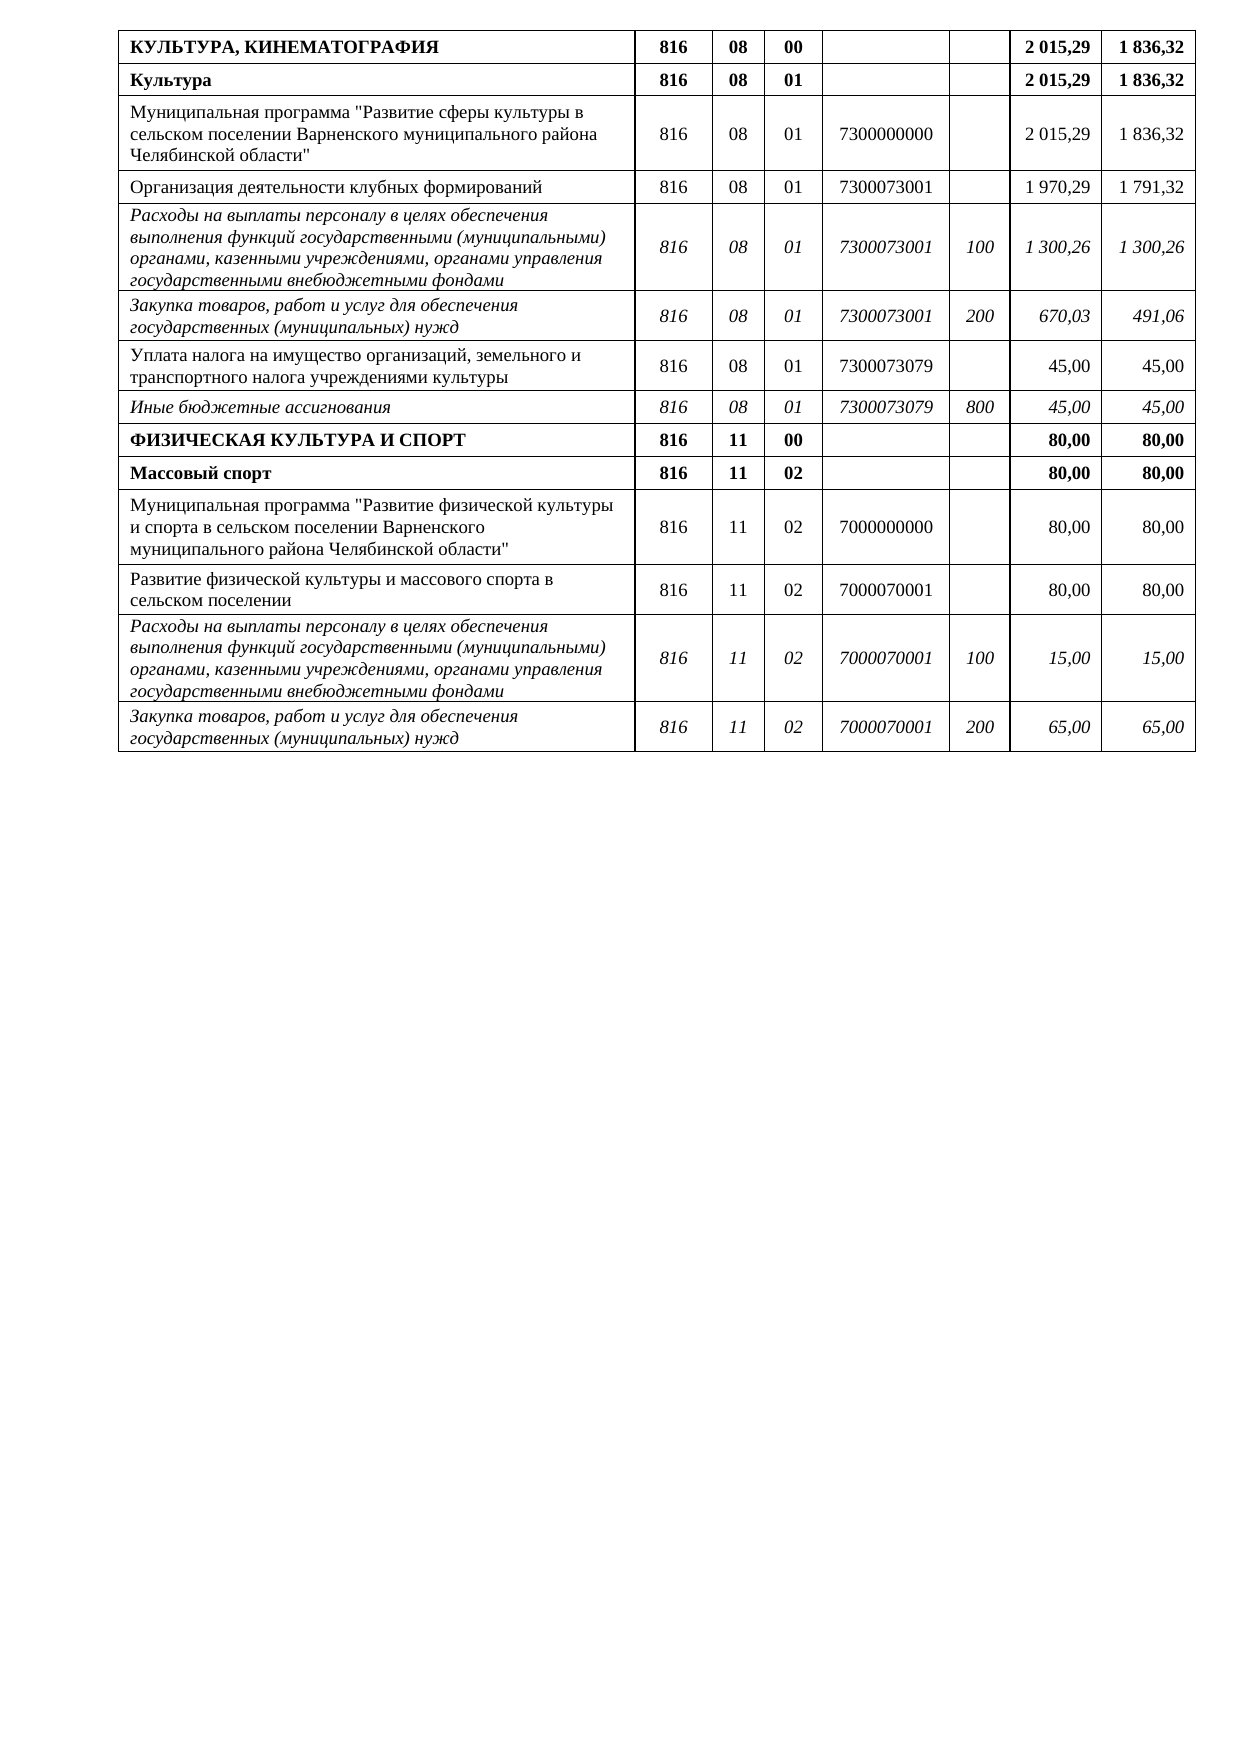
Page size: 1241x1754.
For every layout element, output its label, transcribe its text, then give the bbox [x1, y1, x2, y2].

table_cell 816 [636, 490, 712, 564]
table_cell 100 [950, 204, 1009, 290]
table_cell 7300073001 [823, 171, 949, 203]
table_cell 02 [765, 615, 822, 701]
table_cell 1 836,32 [1102, 31, 1195, 62]
table_cell 11 [713, 424, 764, 456]
table_cell 816 [636, 391, 712, 423]
table_cell 02 [765, 565, 822, 614]
table_cell 08 [713, 96, 764, 170]
table_cell 100 [950, 615, 1009, 701]
table_cell 11 [713, 615, 764, 701]
table_cell 01 [765, 391, 822, 423]
table_cell [823, 424, 949, 456]
table_cell Организация деятельности клубных формирований [119, 171, 634, 203]
table_cell 7000000000 [823, 490, 949, 564]
table_cell 816 [636, 64, 712, 95]
table_cell 1 836,32 [1102, 96, 1195, 170]
table_cell 816 [636, 171, 712, 203]
table_cell 11 [713, 457, 764, 489]
table_cell 11 [713, 565, 764, 614]
table_cell 08 [713, 341, 764, 390]
table_cell 80,00 [1011, 457, 1101, 489]
table_cell 816 [636, 341, 712, 390]
table_cell 1 836,32 [1102, 64, 1195, 95]
table_cell 08 [713, 204, 764, 290]
table_cell 15,00 [1011, 615, 1101, 701]
table_cell 01 [765, 291, 822, 340]
table_cell 816 [636, 291, 712, 340]
table_cell 2 015,29 [1011, 64, 1101, 95]
table_cell 65,00 [1102, 702, 1195, 751]
table_cell 491,06 [1102, 291, 1195, 340]
table_cell 02 [765, 457, 822, 489]
table_cell 1 300,26 [1102, 204, 1195, 290]
table_cell 7300073001 [823, 291, 949, 340]
table_cell 00 [765, 424, 822, 456]
table_cell КУЛЬТУРА, КИНЕМАТОГРАФИЯ [119, 31, 634, 62]
table_cell 670,03 [1011, 291, 1101, 340]
table_cell 01 [765, 171, 822, 203]
table_cell 2 015,29 [1011, 96, 1101, 170]
table_cell 01 [765, 96, 822, 170]
table_cell [950, 341, 1009, 390]
table_cell 80,00 [1011, 424, 1101, 456]
table_cell 00 [765, 31, 822, 62]
table_cell [950, 96, 1009, 170]
table_cell [950, 457, 1009, 489]
table_cell Муниципальная программа "Развитие физической культуры и спорта в сельском поселении Варненского муниципального района Челябинской области" [119, 490, 634, 564]
table_cell 11 [713, 702, 764, 751]
table_cell 816 [636, 702, 712, 751]
table_cell Культура [119, 64, 634, 95]
table_cell 08 [713, 31, 764, 62]
table_cell 08 [713, 64, 764, 95]
table_cell 08 [713, 391, 764, 423]
table_cell 7300073001 [823, 204, 949, 290]
table_cell 65,00 [1011, 702, 1101, 751]
table_cell 800 [950, 391, 1009, 423]
table_cell 08 [713, 171, 764, 203]
table_cell 45,00 [1102, 391, 1195, 423]
table_cell 7300073079 [823, 341, 949, 390]
table_cell [823, 457, 949, 489]
table_cell [950, 171, 1009, 203]
table_cell 816 [636, 31, 712, 62]
table_cell 80,00 [1102, 457, 1195, 489]
table_cell 200 [950, 702, 1009, 751]
table_cell 1 791,32 [1102, 171, 1195, 203]
table_cell Массовый спорт [119, 457, 634, 489]
table_cell 816 [636, 615, 712, 701]
table_cell [823, 64, 949, 95]
table_cell 80,00 [1102, 565, 1195, 614]
table_cell 80,00 [1102, 490, 1195, 564]
table_cell 01 [765, 64, 822, 95]
table_cell Муниципальная программа "Развитие сферы культуры в сельском поселении Варненского муниципального района Челябинской области" [119, 96, 634, 170]
table_cell Уплата налога на имущество организаций, земельного и транспортного налога учреждениями культуры [119, 341, 634, 390]
table_cell ФИЗИЧЕСКАЯ КУЛЬТУРА И СПОРТ [119, 424, 634, 456]
table_cell 02 [765, 702, 822, 751]
table_cell Развитие физической культуры и массового спорта в сельском поселении [119, 565, 634, 614]
table_cell 15,00 [1102, 615, 1195, 701]
table_cell 1 300,26 [1011, 204, 1101, 290]
table_cell Закупка товаров, работ и услуг для обеспечения государственных (муниципальных) нужд [119, 702, 634, 751]
table_cell 816 [636, 424, 712, 456]
table_cell 45,00 [1102, 341, 1195, 390]
table_cell [950, 565, 1009, 614]
table_cell 816 [636, 96, 712, 170]
table_cell [950, 64, 1009, 95]
table_cell 816 [636, 565, 712, 614]
table_cell 08 [713, 291, 764, 340]
table_cell 80,00 [1011, 565, 1101, 614]
table_cell 01 [765, 341, 822, 390]
table_cell 02 [765, 490, 822, 564]
table_cell 80,00 [1102, 424, 1195, 456]
table_cell 7300000000 [823, 96, 949, 170]
table_cell 816 [636, 457, 712, 489]
table_cell 1 970,29 [1011, 171, 1101, 203]
table_cell [950, 490, 1009, 564]
table_cell 200 [950, 291, 1009, 340]
table_cell Иные бюджетные ассигнования [119, 391, 634, 423]
table_cell 45,00 [1011, 341, 1101, 390]
table_cell 80,00 [1011, 490, 1101, 564]
table_cell 11 [713, 490, 764, 564]
table_cell 01 [765, 204, 822, 290]
table_cell 816 [636, 204, 712, 290]
table_cell 45,00 [1011, 391, 1101, 423]
table_cell 7300073079 [823, 391, 949, 423]
table_cell [823, 31, 949, 62]
table_cell 7000070001 [823, 702, 949, 751]
table_cell [950, 424, 1009, 456]
table_cell Закупка товаров, работ и услуг для обеспечения государственных (муниципальных) нужд [119, 291, 634, 340]
table_cell 7000070001 [823, 615, 949, 701]
table_cell 7000070001 [823, 565, 949, 614]
table_cell 2 015,29 [1011, 31, 1101, 62]
table_cell [950, 31, 1009, 62]
